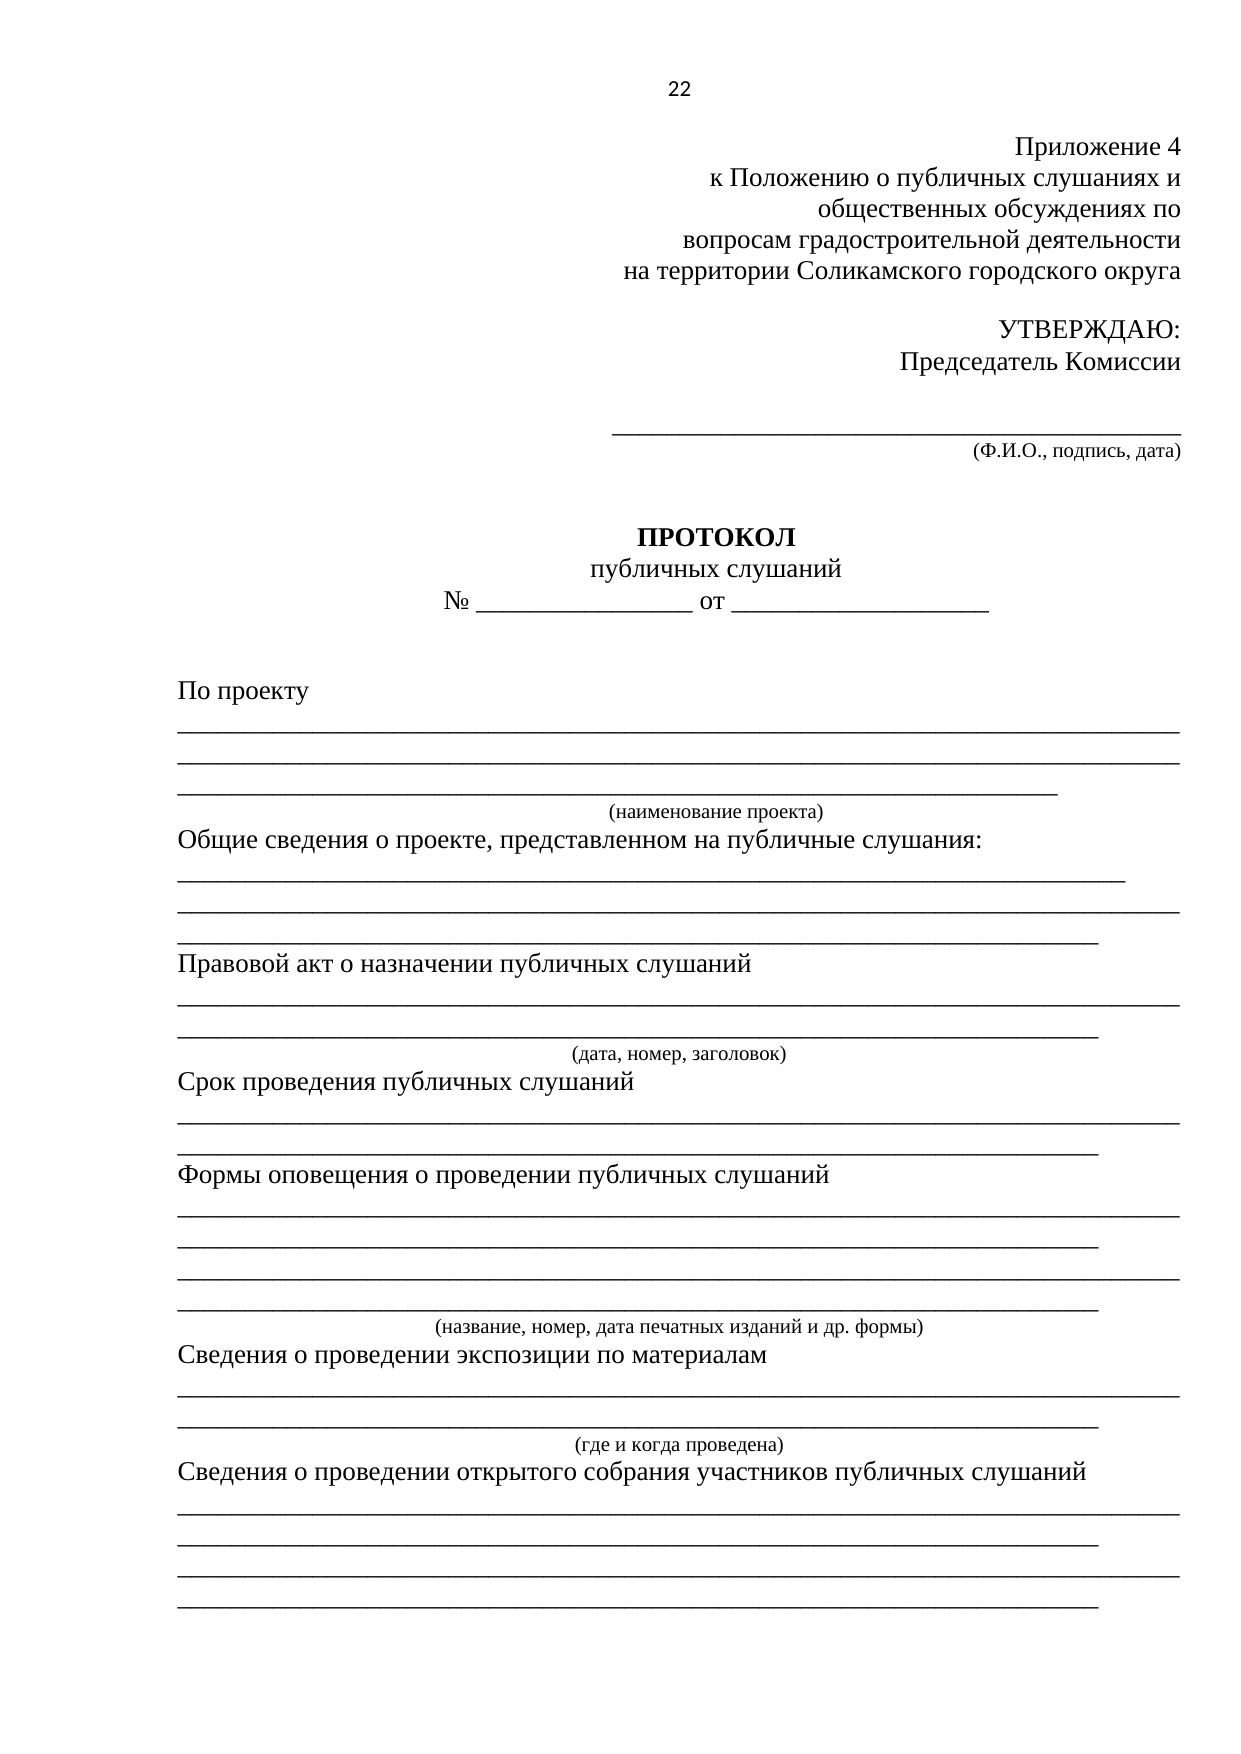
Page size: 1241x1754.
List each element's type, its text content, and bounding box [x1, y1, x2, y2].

text __________________________________________ [177, 407, 1181, 438]
text общественных обсуждениях по [177, 192, 1181, 223]
text на территории Соликамского городского округа [177, 254, 1181, 314]
text (название, номер, дата печатных изданий и др. формы) [177, 1314, 1181, 1338]
text Формы оповещения о проведении публичных слушаний [177, 1158, 1181, 1189]
text ______________________________________________________________________________________________________________________________________________ [177, 1369, 1181, 1431]
text (Ф.И.О., подпись, дата) [177, 438, 1181, 462]
text ______________________________________________________________________________________________________________________________________________ [177, 978, 1181, 1041]
text ______________________________________________________________________________________________________________________________________________ [177, 1189, 1181, 1252]
text (дата, номер, заголовок) [177, 1041, 1181, 1065]
text Правовой акт о назначении публичных слушаний [177, 947, 1181, 978]
text ______________________________________________________________________________________________________________________________________________ [177, 1487, 1181, 1549]
text ______________________________________________________________________________________________________________________________________________ [177, 1252, 1181, 1314]
text вопросам градостроительной деятельности [177, 223, 1181, 254]
text Срок проведения публичных слушаний [177, 1065, 1181, 1096]
text (где и когда проведена) [177, 1431, 1181, 1456]
text ______________________________________________________________________________________________________________________________________________ [177, 885, 1181, 947]
text Приложение 4 к Положению о публичных слушаниях и [177, 130, 1181, 192]
text Сведения о проведении открытого собрания участников публичных слушаний [177, 1456, 1181, 1487]
text публичных слушаний [177, 553, 1181, 584]
text Председатель Комиссии [177, 345, 1181, 376]
text № ________________ от ___________________ [177, 584, 1181, 615]
text ______________________________________________________________________________________________________________________________________________ [177, 1549, 1181, 1611]
text УТВЕРЖДАЮ: [177, 314, 1181, 345]
text (наименование проекта) [177, 799, 1181, 823]
text ______________________________________________________________________________________________________________________________________________ [177, 1096, 1181, 1158]
text ______________________________________________________________________ [177, 854, 1181, 885]
text Сведения о проведении экспозиции по материалам [177, 1338, 1181, 1369]
text ПРОТОКОЛ [177, 521, 1181, 553]
text По проекту _____________________________________________________________________________________________________________________________________________________________________________________________________________________ [177, 674, 1181, 799]
text Общие сведения о проекте, представленном на публичные слушания: [177, 823, 1181, 854]
